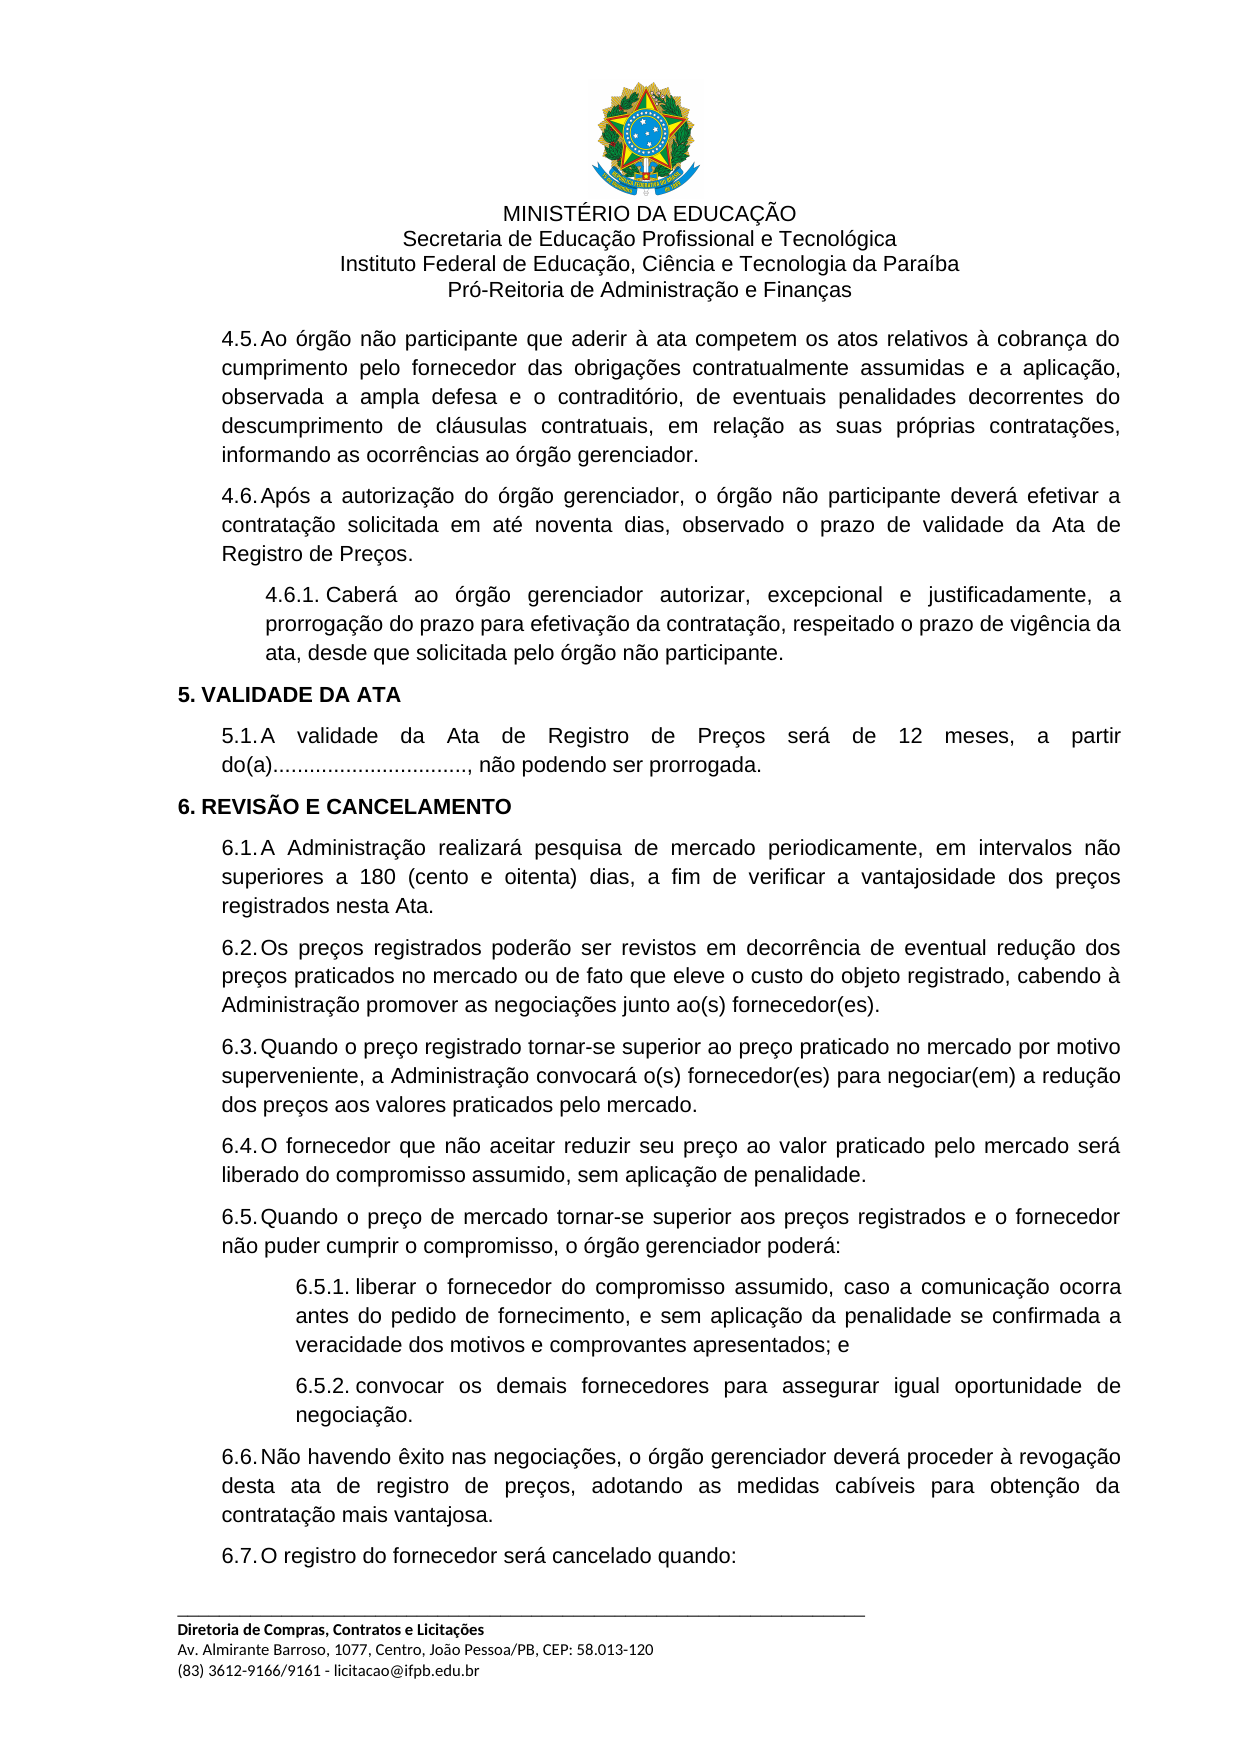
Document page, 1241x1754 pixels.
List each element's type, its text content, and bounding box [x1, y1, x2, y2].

list REVISÃO E CANCELAMENTO [178, 793, 1122, 819]
list Ao órgão não participante que aderir à ata competem os atos relativos à cobrança do cumprimento pelo fornecedor das obrigações contratualmente assumidas e a aplicação, observada a ampla defesa e o contraditório, de eventuais penalidades decorrentes do descumprimento de cláusulas contratuais, em relação as suas próprias contratações, informando as ocorrências ao órgão gerenciador. [221, 326, 1122, 467]
list O registro do fornecedor será cancelado quando: [221, 1543, 1122, 1568]
list Caberá ao órgão gerenciador autorizar, excepcional e justificadamente, a prorrogação do prazo para efetivação da contratação, respeitado o prazo de vigência da ata, desde que solicitada pelo órgão não participante. [265, 582, 1122, 665]
list liberar o fornecedor do compromisso assumido, caso a comunicação ocorra antes do pedido de fornecimento, e sem aplicação da penalidade se confirmada a veracidade dos motivos e comprovantes apresentados; e [295, 1274, 1122, 1357]
list Após a autorização do órgão gerenciador, o órgão não participante deverá efetivar a contratação solicitada em até noventa dias, observado o prazo de validade da Ata de Registro de Preços. [221, 483, 1122, 566]
picture [588, 79, 704, 199]
list O fornecedor que não aceitar reduzir seu preço ao valor praticado pelo mercado será liberado do compromisso assumido, sem aplicação de penalidade. [221, 1133, 1122, 1187]
list A validade da Ata de Registro de Preços será de 12 meses, a partir do(a)................................, não podendo ser prorrogada. [221, 723, 1122, 777]
list Os preços registrados poderão ser revistos em decorrência de eventual redução dos preços praticados no mercado ou de fato que eleve o custo do objeto registrado, cabendo à Administração promover as negociações junto ao(s) fornecedor(es). [221, 934, 1122, 1017]
list VALIDADE DA ATA [178, 682, 1122, 707]
list Não havendo êxito nas negociações, o órgão gerenciador deverá proceder à revogação desta ata de registro de preços, adotando as medidas cabíveis para obtenção da contratação mais vantajosa. [221, 1444, 1122, 1527]
list A Administração realizará pesquisa de mercado periodicamente, em intervalos não superiores a 180 (cento e oitenta) dias, a fim de verificar a vantajosidade dos preços registrados nesta Ata. [221, 835, 1122, 918]
list Quando o preço de mercado tornar-se superior aos preços registrados e o fornecedor não puder cumprir o compromisso, o órgão gerenciador poderá: [221, 1203, 1122, 1258]
list convocar os demais fornecedores para assegurar igual oportunidade de negociação. [295, 1373, 1122, 1427]
list Quando o preço registrado tornar-se superior ao preço praticado no mercado por motivo superveniente, a Administração convocará o(s) fornecedor(es) para negociar(em) a redução dos preços aos valores praticados pelo mercado. [221, 1034, 1122, 1117]
